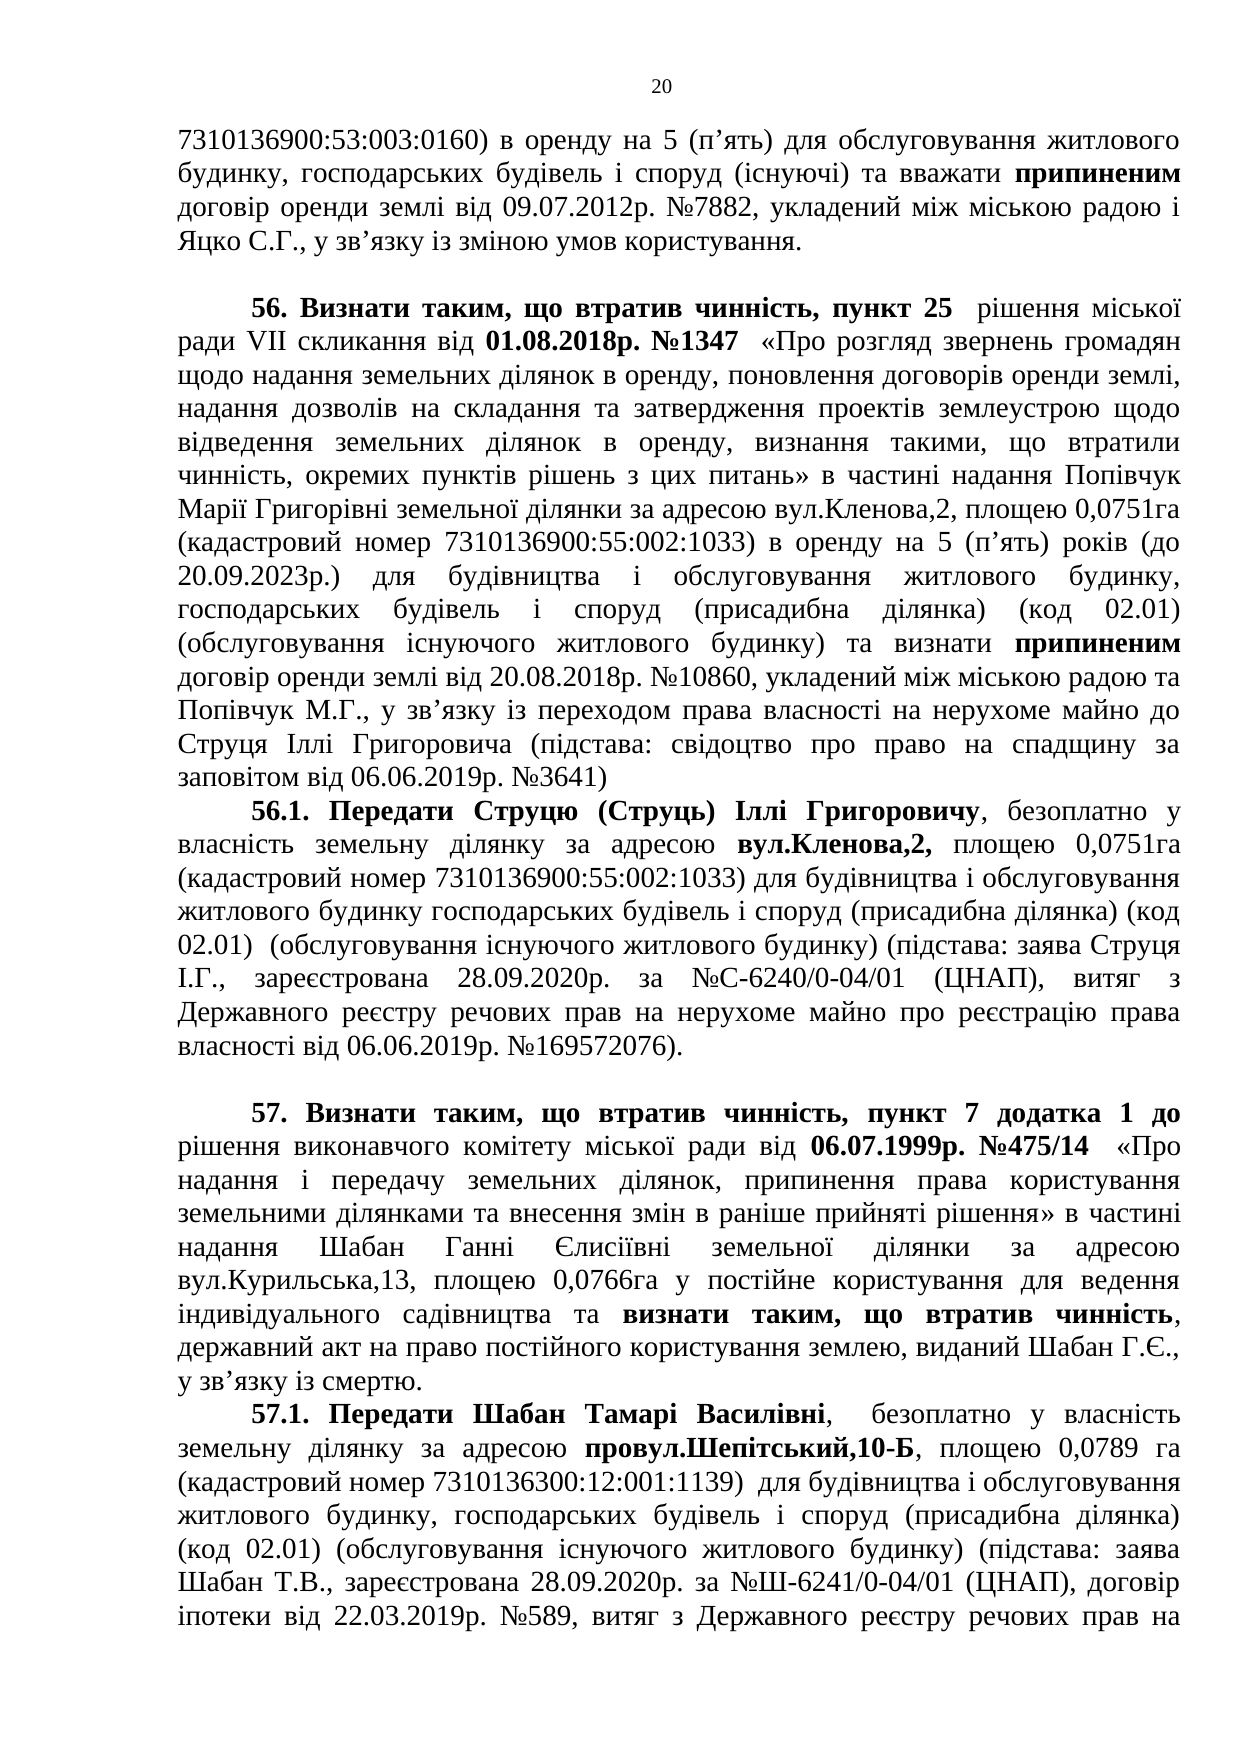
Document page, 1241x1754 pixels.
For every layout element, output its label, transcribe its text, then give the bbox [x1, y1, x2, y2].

text 57. Визнати таким, що втратив чинність, пункт 7 додатка 1 до рішення виконавчого комітету міської ради від 06.07.1999р. №475/14 «Про надання і передачу земельних ділянок, припинення права користування земельними ділянками та внесення змін в раніше прийняті рішення» в частині надання Шабан Ганні Єлисіївні земельної ділянки за адресою вул.Курильська,13, площею 0,0766га у постійне користування для ведення індивідуального садівництва та визнати таким, що втратив чинність, державний акт на право постійного користування землею, виданий Шабан Г.Є., у зв’язку із смертю. [177, 1095, 1181, 1397]
text 56. Визнати таким, що втратив чинність, пункт 25 рішення міської ради VІІ скликання від 01.08.2018р. №1347 «Про розгляд звернень громадян щодо надання земельних ділянок в оренду, поновлення договорів оренди землі, надання дозволів на складання та затвердження проектів землеустрою щодо відведення земельних ділянок в оренду, визнання такими, що втратили чинність, окремих пунктів рішень з цих питань» в частині надання Попівчук Марії Григорівні земельної ділянки за адресою вул.Кленова,2, площею 0,0751га (кадастровий номер 7310136900:55:002:1033) в оренду на 5 (п’ять) років (до 20.09.2023р.) для будівництва і обслуговування житлового будинку, господарських будівель і споруд (присадибна ділянка) (код 02.01) (обслуговування існуючого житлового будинку) та визнати припиненим договір оренди землі від 20.08.2018р. №10860, укладений між міською радою та Попівчук М.Г., у зв’язку із переходом права власності на нерухоме майно до Струця Іллі Григоровича (підстава: свідоцтво про право на спадщину за заповітом від 06.06.2019р. №3641) [177, 290, 1181, 793]
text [177, 1397, 1181, 1631]
text 56.1. Передати Струцю (Струць) Іллі Григоровичу, безоплатно у власність земельну ділянку за адресою вул.Кленова,2, площею 0,0751га (кадастровий номер 7310136900:55:002:1033) для будівництва і обслуговування житлового будинку господарських будівель і споруд (присадибна ділянка) (код 02.01) (обслуговування існуючого житлового будинку) (підстава: заява Струця І.Г., зареєстрована 28.09.2020р. за №С-6240/0-04/01 (ЦНАП), витяг з Державного реєстру речових прав на нерухоме майно про реєстрацію права власності від 06.06.2019р. №169572076). [177, 793, 1181, 1061]
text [177, 118, 1181, 256]
